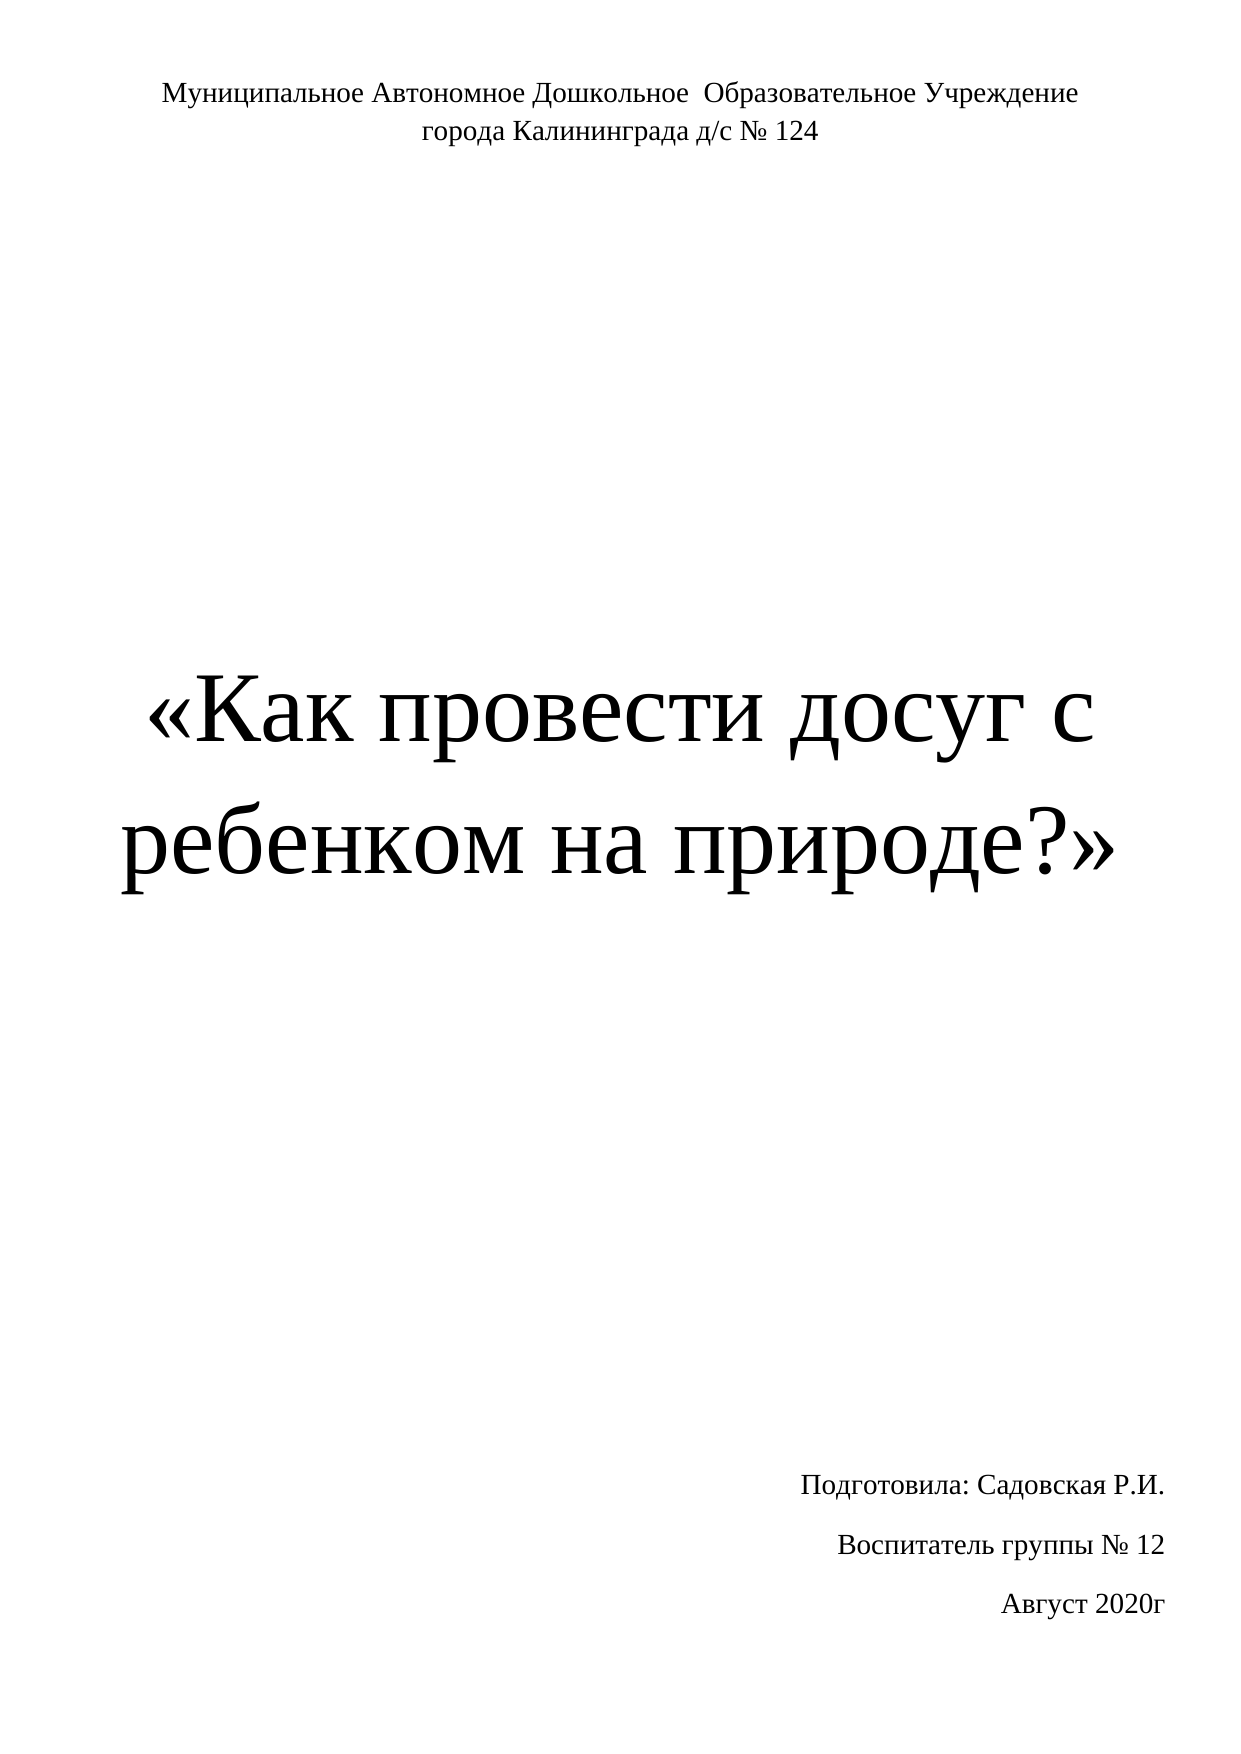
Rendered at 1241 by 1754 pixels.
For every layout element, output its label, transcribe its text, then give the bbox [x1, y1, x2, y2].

text Муниципальное Автономное Дошкольное Образовательное Учреждение города Калининграда д/с № 124 [75, 75, 1165, 147]
text Воспитатель группы № 12 [75, 1527, 1165, 1560]
text Август 2020г [75, 1586, 1165, 1620]
text «Как провести досуг с ребенком на природе?» [75, 648, 1165, 895]
text Подготовила: Садовская Р.И. [75, 1467, 1165, 1501]
